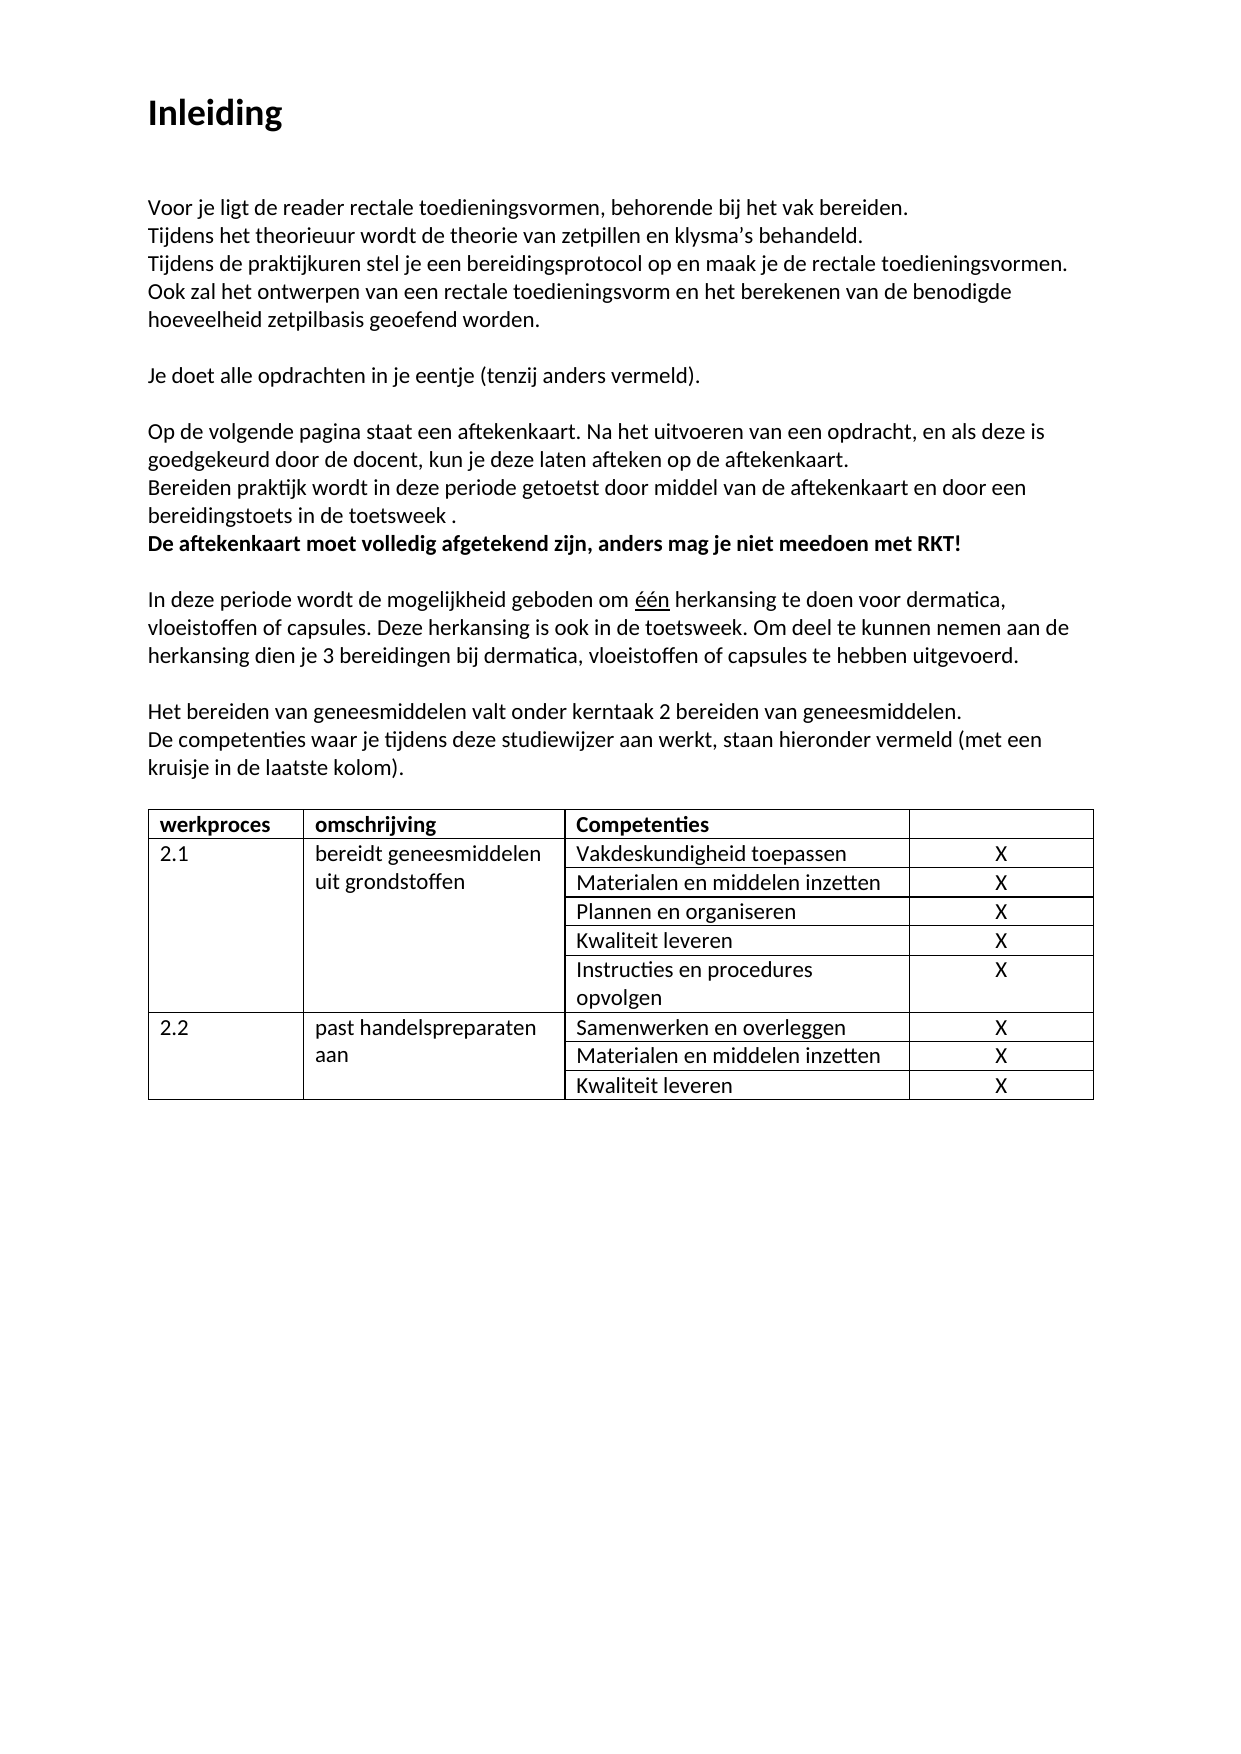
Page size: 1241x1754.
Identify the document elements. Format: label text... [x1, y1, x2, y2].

table_header werkproces [149, 810, 303, 838]
text Inleiding [148, 89, 1092, 134]
text Het bereiden van geneesmiddelen valt onder kerntaak 2 bereiden van geneesmiddelen. [148, 697, 1092, 725]
text Tijdens het theorieuur wordt de theorie van zetpillen en klysma’s behandeld. [148, 221, 1092, 249]
table_cell X [910, 956, 1093, 1012]
table_cell Vakdeskundigheid toepassen [566, 839, 909, 867]
table_cell past handelspreparaten aan [304, 1013, 564, 1099]
table_header [910, 810, 1093, 838]
table_cell X [910, 839, 1093, 867]
text De competenties waar je tijdens deze studiewijzer aan werkt, staan hieronder vermeld (met een kruisje in de laatste kolom). [148, 725, 1092, 781]
table_cell Kwaliteit leveren [566, 1071, 909, 1099]
text Op de volgende pagina staat een aftekenkaart. Na het uitvoeren van een opdracht, en als deze is goedgekeurd door de docent, kun je deze laten afteken op de aftekenkaart. [148, 417, 1092, 473]
text Voor je ligt de reader rectale toedieningsvormen, behorende bij het vak bereiden. [148, 193, 1092, 221]
table_cell bereidt geneesmiddelen uit grondstoffen [304, 839, 564, 1012]
table_cell Materialen en middelen inzetten [566, 1042, 909, 1070]
table_header omschrijving [304, 810, 564, 838]
text Bereiden praktijk wordt in deze periode getoetst door middel van de aftekenkaart en door een bereidingstoets in de toetsweek . [148, 473, 1092, 529]
table_cell 2.1 [149, 839, 303, 1012]
table_cell X [910, 926, 1093, 954]
table_cell X [910, 898, 1093, 925]
table_cell 2.2 [149, 1013, 303, 1099]
text Tijdens de praktijkuren stel je een bereidingsprotocol op en maak je de rectale toedieningsvormen. Ook zal het ontwerpen van een rectale toedieningsvorm en het berekenen van de benodigde hoeveelheid zetpilbasis geoefend worden. [148, 249, 1092, 333]
table_cell X [910, 1071, 1093, 1099]
text Je doet alle opdrachten in je eentje (tenzij anders vermeld). [148, 361, 1092, 389]
table_cell X [910, 1042, 1093, 1070]
table_cell Plannen en organiseren [566, 898, 909, 925]
table_cell X [910, 868, 1093, 896]
text De aftekenkaart moet volledig afgetekend zijn, anders mag je niet meedoen met RKT! [148, 529, 1092, 557]
table_cell Instructies en procedures opvolgen [566, 956, 909, 1012]
table_header Competenties [566, 810, 909, 838]
table_cell Materialen en middelen inzetten [566, 868, 909, 896]
text In deze periode wordt de mogelijkheid geboden om één herkansing te doen voor dermatica, vloeistoffen of capsules. Deze herkansing is ook in de toetsweek. Om deel te kunnen nemen aan de herkansing dien je 3 bereidingen bij dermatica, vloeistoffen of capsules te hebben uitgevoerd. [148, 585, 1092, 669]
table_cell Kwaliteit leveren [566, 926, 909, 954]
table_cell X [910, 1013, 1093, 1041]
table_cell Samenwerken en overleggen [566, 1013, 909, 1041]
